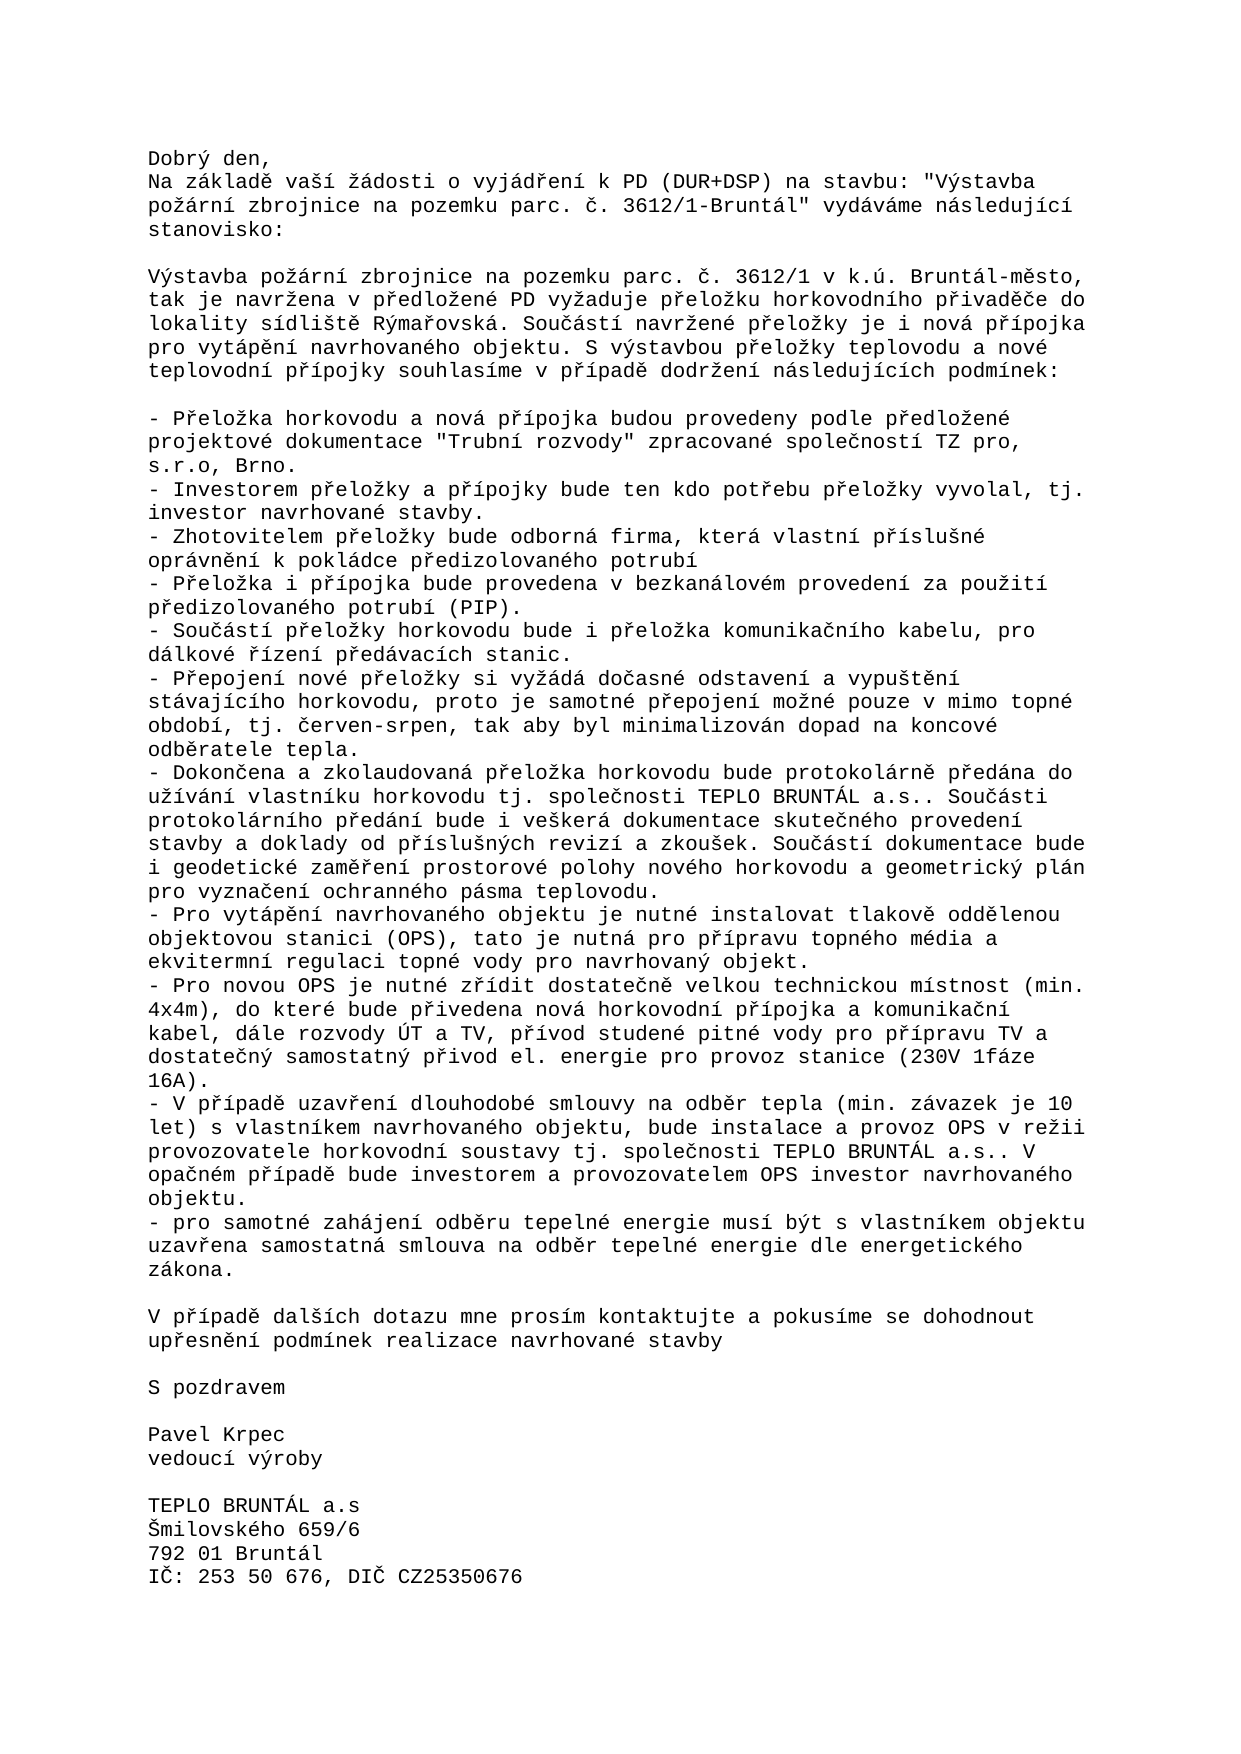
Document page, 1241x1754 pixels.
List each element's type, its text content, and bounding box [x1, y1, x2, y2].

text - Pro vytápění navrhovaného objektu je nutné instalovat tlakově oddělenou objektovou stanici (OPS), tato je nutná pro přípravu topného média a ekvitermní regulaci topné vody pro navrhovaný objekt. [148, 904, 1093, 975]
text 792 01 Bruntál [148, 1543, 1093, 1566]
text Výstavba požární zbrojnice na pozemku parc. č. 3612/1 v k.ú. Bruntál-město, tak je navržena v předložené PD vyžaduje přeložku horkovodního přivaděče do lokality sídliště Rýmařovská. Součástí navržené přeložky je i nová přípojka pro vytápění navrhovaného objektu. S výstavbou přeložky teplovodu a nové teplovodní přípojky souhlasíme v případě dodržení následujících podmínek: [148, 266, 1093, 384]
text - Přeložka i přípojka bude provedena v bezkanálovém provedení za použití předizolovaného potrubí (PIP). [148, 573, 1093, 621]
text vedoucí výroby [148, 1448, 1093, 1472]
text - Přepojení nové přeložky si vyžádá dočasné odstavení a vypuštění stávajícího horkovodu, proto je samotné přepojení možné pouze v mimo topné období, tj. červen-srpen, tak aby byl minimalizován dopad na koncové odběratele tepla. [148, 668, 1093, 762]
text - V případě uzavření dlouhodobé smlouvy na odběr tepla (min. závazek je 10 let) s vlastníkem navrhovaného objektu, bude instalace a provoz OPS v režii provozovatele horkovodní soustavy tj. společnosti TEPLO BRUNTÁL a.s.. V opačném případě bude investorem a provozovatelem OPS investor navrhovaného objektu. [148, 1093, 1093, 1212]
text V případě dalších dotazu mne prosím kontaktujte a pokusíme se dohodnout upřesnění podmínek realizace navrhované stavby [148, 1306, 1093, 1353]
text Pavel Krpec [148, 1424, 1093, 1448]
text - Přeložka horkovodu a nová přípojka budou provedeny podle předložené projektové dokumentace "Trubní rozvody" zpracované společností TZ pro, s.r.o, Brno. [148, 408, 1093, 479]
text IČ: 253 50 676, DIČ CZ25350676 [148, 1566, 1093, 1590]
text TEPLO BRUNTÁL a.s [148, 1495, 1093, 1519]
text - Zhotovitelem přeložky bude odborná firma, která vlastní příslušné oprávnění k pokládce předizolovaného potrubí [148, 526, 1093, 573]
text Na základě vaší žádosti o vyjádření k PD (DUR+DSP) na stavbu: "Výstavba požární zbrojnice na pozemku parc. č. 3612/1-Bruntál" vydáváme následující stanovisko: [148, 171, 1093, 242]
text - pro samotné zahájení odběru tepelné energie musí být s vlastníkem objektu uzavřena samostatná smlouva na odběr tepelné energie dle energetického zákona. [148, 1212, 1093, 1283]
text - Součástí přeložky horkovodu bude i přeložka komunikačního kabelu, pro dálkové řízení předávacích stanic. [148, 621, 1093, 668]
text Dobrý den, [148, 148, 1093, 171]
text S pozdravem [148, 1377, 1093, 1401]
text - Pro novou OPS je nutné zřídit dostatečně velkou technickou místnost (min. 4x4m), do které bude přivedena nová horkovodní přípojka a komunikační kabel, dále rozvody ÚT a TV, přívod studené pitné vody pro přípravu TV a dostatečný samostatný přivod el. energie pro provoz stanice (230V 1fáze 16A). [148, 975, 1093, 1093]
text - Investorem přeložky a přípojky bude ten kdo potřebu přeložky vyvolal, tj. investor navrhované stavby. [148, 479, 1093, 526]
text Šmilovského 659/6 [148, 1519, 1093, 1543]
text - Dokončena a zkolaudovaná přeložka horkovodu bude protokolárně předána do užívání vlastníku horkovodu tj. společnosti TEPLO BRUNTÁL a.s.. Součásti protokolárního předání bude i veškerá dokumentace skutečného provedení stavby a doklady od příslušných revizí a zkoušek. Součástí dokumentace bude i geodetické zaměření prostorové polohy nového horkovodu a geometrický plán pro vyznačení ochranného pásma teplovodu. [148, 762, 1093, 904]
